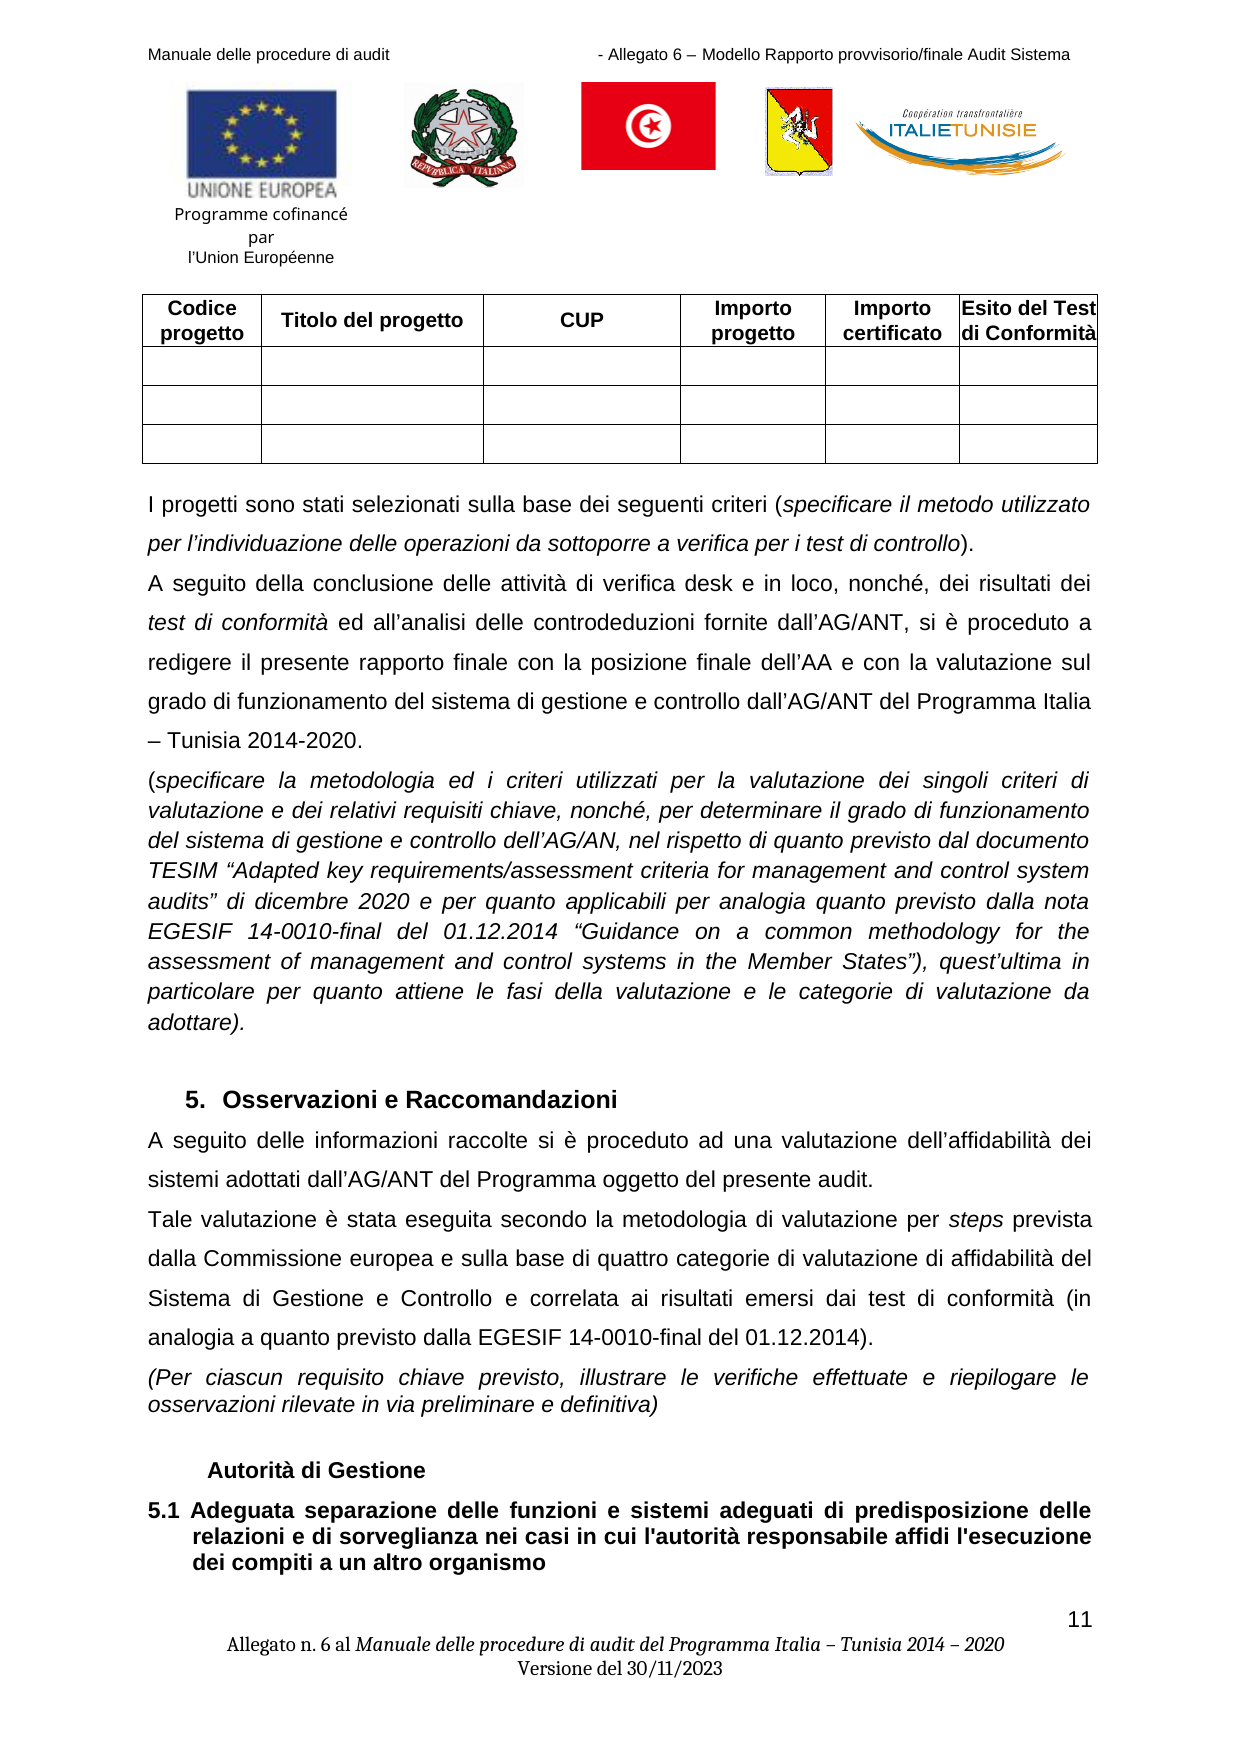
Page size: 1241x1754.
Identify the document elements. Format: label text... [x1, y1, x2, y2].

text Tale valutazione è stata eseguita secondo la metodologia di valutazione per steps prevista dalla Commissione europea e sulla base di quattro categorie di valutazione di affidabilità del Sistema di Gestione e Controllo e correlata ai risultati emersi dai test di conformità (in analogia a quanto previsto dalla EGESIF 14-0010-final del 01.12.2014). [148, 1206, 1092, 1350]
text 5.1 Adeguata separazione delle funzioni e sistemi adeguati di predisposizione delle relazioni e di sorveglianza nei casi in cui l'autorità responsabile affidi l'esecuzione dei compiti a un altro organismo [148, 1497, 1092, 1576]
text (Per ciascun requisito chiave previsto, illustrare le verifiche effettuate e riepilogare le osservazioni rilevate in via preliminare e definitiva) [148, 1363, 1092, 1418]
table_header Esito del Test di Conformità [960, 295, 1097, 346]
table_cell [826, 347, 959, 385]
table_cell [484, 386, 680, 424]
table_cell [262, 425, 483, 463]
table_header Titolo del progetto [262, 295, 483, 346]
picture [847, 82, 1075, 197]
picture [170, 82, 352, 203]
table_cell [262, 347, 483, 385]
text A seguito delle informazioni raccolte si è proceduto ad una valutazione dell’affidabilità dei sistemi adottati dall’AG/ANT del Programma oggetto del presente audit. [148, 1127, 1092, 1192]
table_cell [484, 347, 680, 385]
table_cell [826, 425, 959, 463]
table_cell [484, 425, 680, 463]
table_cell [960, 386, 1097, 424]
table_header Importo progetto [681, 295, 825, 346]
table_cell [143, 425, 261, 463]
table_cell [143, 386, 261, 424]
picture [765, 87, 833, 176]
picture [581, 82, 716, 170]
list Autorità di Gestione [207, 1457, 1092, 1483]
text I progetti sono stati selezionati sulla base dei seguenti criteri (specificare il metodo utilizzato per l’individuazione delle operazioni da sottoporre a verifica per i test di controllo). [148, 491, 1092, 556]
table_cell [681, 347, 825, 385]
table_cell [681, 386, 825, 424]
picture [403, 82, 524, 188]
text A seguito della conclusione delle attività di verifica desk e in loco, nonché, dei risultati dei test di conformità ed all’analisi delle controdeduzioni fornite dall’AG/ANT, si è proceduto a redigere il presente rapporto finale con la posizione finale dell’AA e con la valutazione sul grado di funzionamento del sistema di gestione e controllo dall’AG/ANT del Programma Italia – Tunisia 2014-2020. [148, 569, 1092, 754]
table_cell [826, 386, 959, 424]
table_cell [143, 347, 261, 385]
table_header CUP [484, 295, 680, 346]
table_header Importo certificato [826, 295, 959, 346]
table_cell [960, 425, 1097, 463]
table_cell [681, 425, 825, 463]
table_cell [960, 347, 1097, 385]
subtitle Osservazioni e Raccomandazioni [185, 1085, 1092, 1114]
table_header Codice progetto [143, 295, 261, 346]
text (specificare la metodologia ed i criteri utilizzati per la valutazione dei singoli criteri di valutazione e dei relativi requisiti chiave, nonché, per determinare il grado di funzionamento del sistema di gestione e controllo dell’AG/AN, nel rispetto di quanto previsto dal documento TESIM “Adapted key requirements/assessment criteria for management and control system audits” di dicembre 2020 e per quanto applicabili per analogia quanto previsto dalla nota EGESIF 14-0010-final del 01.12.2014 “Guidance on a common methodology for the assessment of management and control systems in the Member States”), quest’ultima in particolare per quanto attiene le fasi della valutazione e le categorie di valutazione da adottare). [148, 767, 1092, 1035]
table_cell [262, 386, 483, 424]
